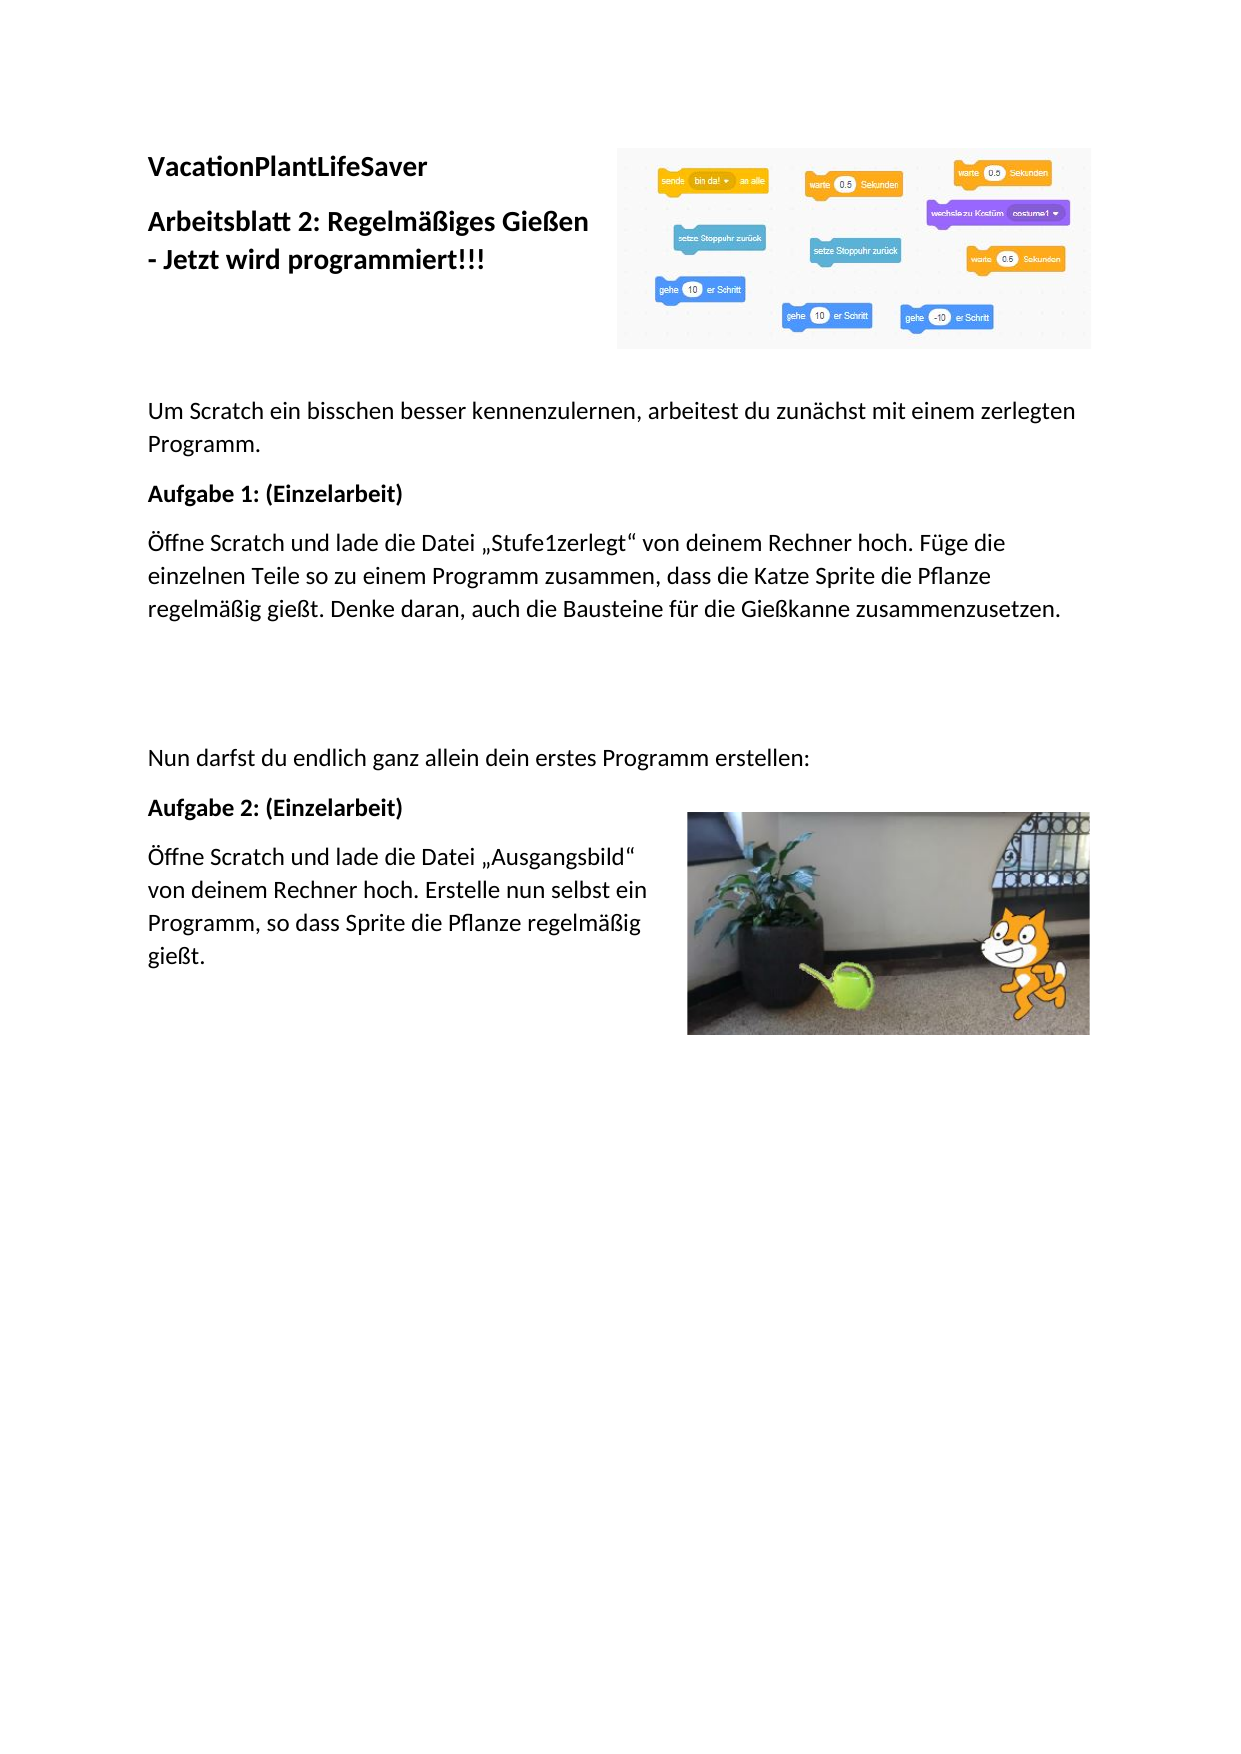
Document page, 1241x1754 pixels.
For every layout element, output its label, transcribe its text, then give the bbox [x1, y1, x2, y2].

picture [616, 148, 1091, 349]
text Öffne Scratch und lade die Datei „Stufe1zerlegt“ von deinem Rechner hoch. Füge die einzelnen Teile so zu einem Programm zusammen, dass die Katze Sprite die Pflanze regelmäßig gießt. Denke daran, auch die Bausteine für die Gießkanne zusammenzusetzen. [148, 527, 1093, 624]
text Aufgabe 2: (Einzelarbeit) [148, 792, 1093, 822]
text Aufgabe 1: (Einzelarbeit) [148, 478, 1093, 508]
picture [686, 812, 1090, 1035]
text Arbeitsblatt 2: Regelmäßiges Gießen - Jetzt wird programmiert!!! [148, 203, 616, 277]
text Um Scratch ein bisschen besser kennenzulernen, arbeitest du zunächst mit einem zerlegten Programm. [148, 395, 1093, 459]
text Nun darfst du endlich ganz allein dein erstes Programm erstellen: [148, 742, 1093, 773]
text Öffne Scratch und lade die Datei „Ausgangsbild“ von deinem Rechner hoch. Erstelle nun selbst ein Programm, so dass Sprite die Pflanze regelmäßig gießt. [148, 841, 686, 971]
text VacationPlantLifeSaver [148, 148, 616, 183]
